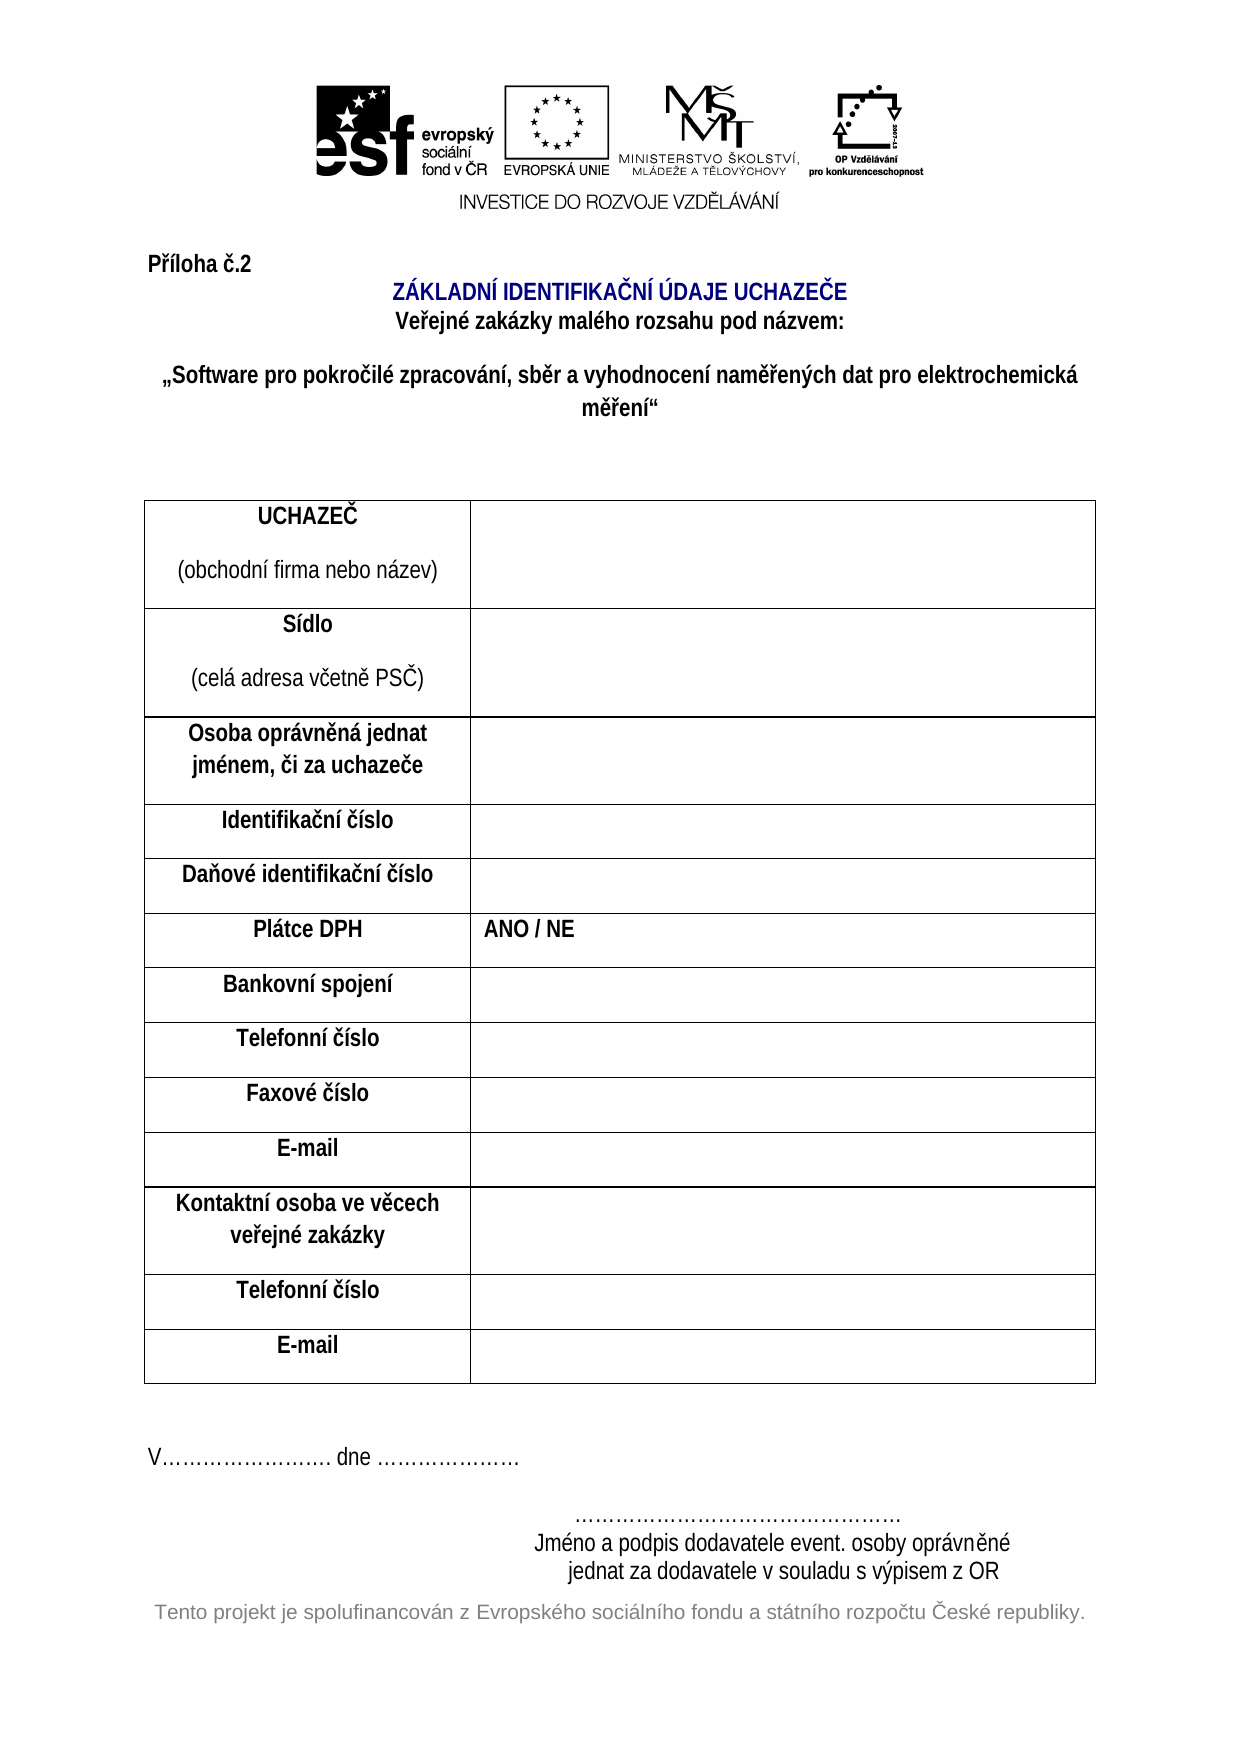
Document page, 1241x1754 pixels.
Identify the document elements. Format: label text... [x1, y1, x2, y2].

table_cell [471, 1275, 1095, 1328]
table_cell [471, 1133, 1095, 1186]
table_header [471, 501, 1095, 608]
table_cell [471, 1188, 1095, 1274]
table_cell [471, 805, 1095, 858]
title ZÁKLADNÍ IDENTIFIKAČNÍ ÚDAJE UCHAZEČE [148, 277, 1093, 306]
table_cell Plátce DPH [145, 914, 470, 967]
text V……………………. dne ………………… [148, 1442, 1093, 1470]
table_cell Osoba oprávněná jednat jménem, či za uchazeče [145, 718, 470, 804]
table_cell [471, 1078, 1095, 1132]
table_cell Telefonní číslo [145, 1275, 470, 1328]
table_cell [471, 968, 1095, 1022]
text Příloha č.2 [148, 249, 1093, 277]
table_cell Sídlo (celá adresa včetně PSČ) [145, 609, 470, 716]
table_cell ANO / NE [471, 914, 1095, 967]
text ………………………………………… [148, 1499, 1093, 1528]
table_cell Daňové identifikační číslo [145, 859, 470, 913]
text Jméno a podpis dodavatele event. osoby oprávněné [148, 1528, 1093, 1556]
table_cell [471, 859, 1095, 913]
table_cell E-mail [145, 1330, 470, 1383]
text Veřejné zakázky malého rozsahu pod názvem: [148, 306, 1093, 335]
table_cell Telefonní číslo [145, 1023, 470, 1077]
table_cell E-mail [145, 1133, 470, 1186]
table_cell Kontaktní osoba ve věcech veřejné zakázky [145, 1188, 470, 1274]
table_cell [471, 1023, 1095, 1077]
table_cell Bankovní spojení [145, 968, 470, 1022]
table_cell [471, 1330, 1095, 1383]
text jednat za dodavatele v souladu s výpisem z OR [148, 1556, 1093, 1585]
table_header UCHAZEČ (obchodní firma nebo název) [145, 501, 470, 608]
table_cell Identifikační číslo [145, 805, 470, 858]
picture [298, 73, 942, 221]
table_cell [471, 609, 1095, 716]
text „Software pro pokročilé zpracování, sběr a vyhodnocení naměřených dat pro elektrochemická měření“ [148, 360, 1093, 421]
table_cell [471, 718, 1095, 804]
table_cell Faxové číslo [145, 1078, 470, 1132]
